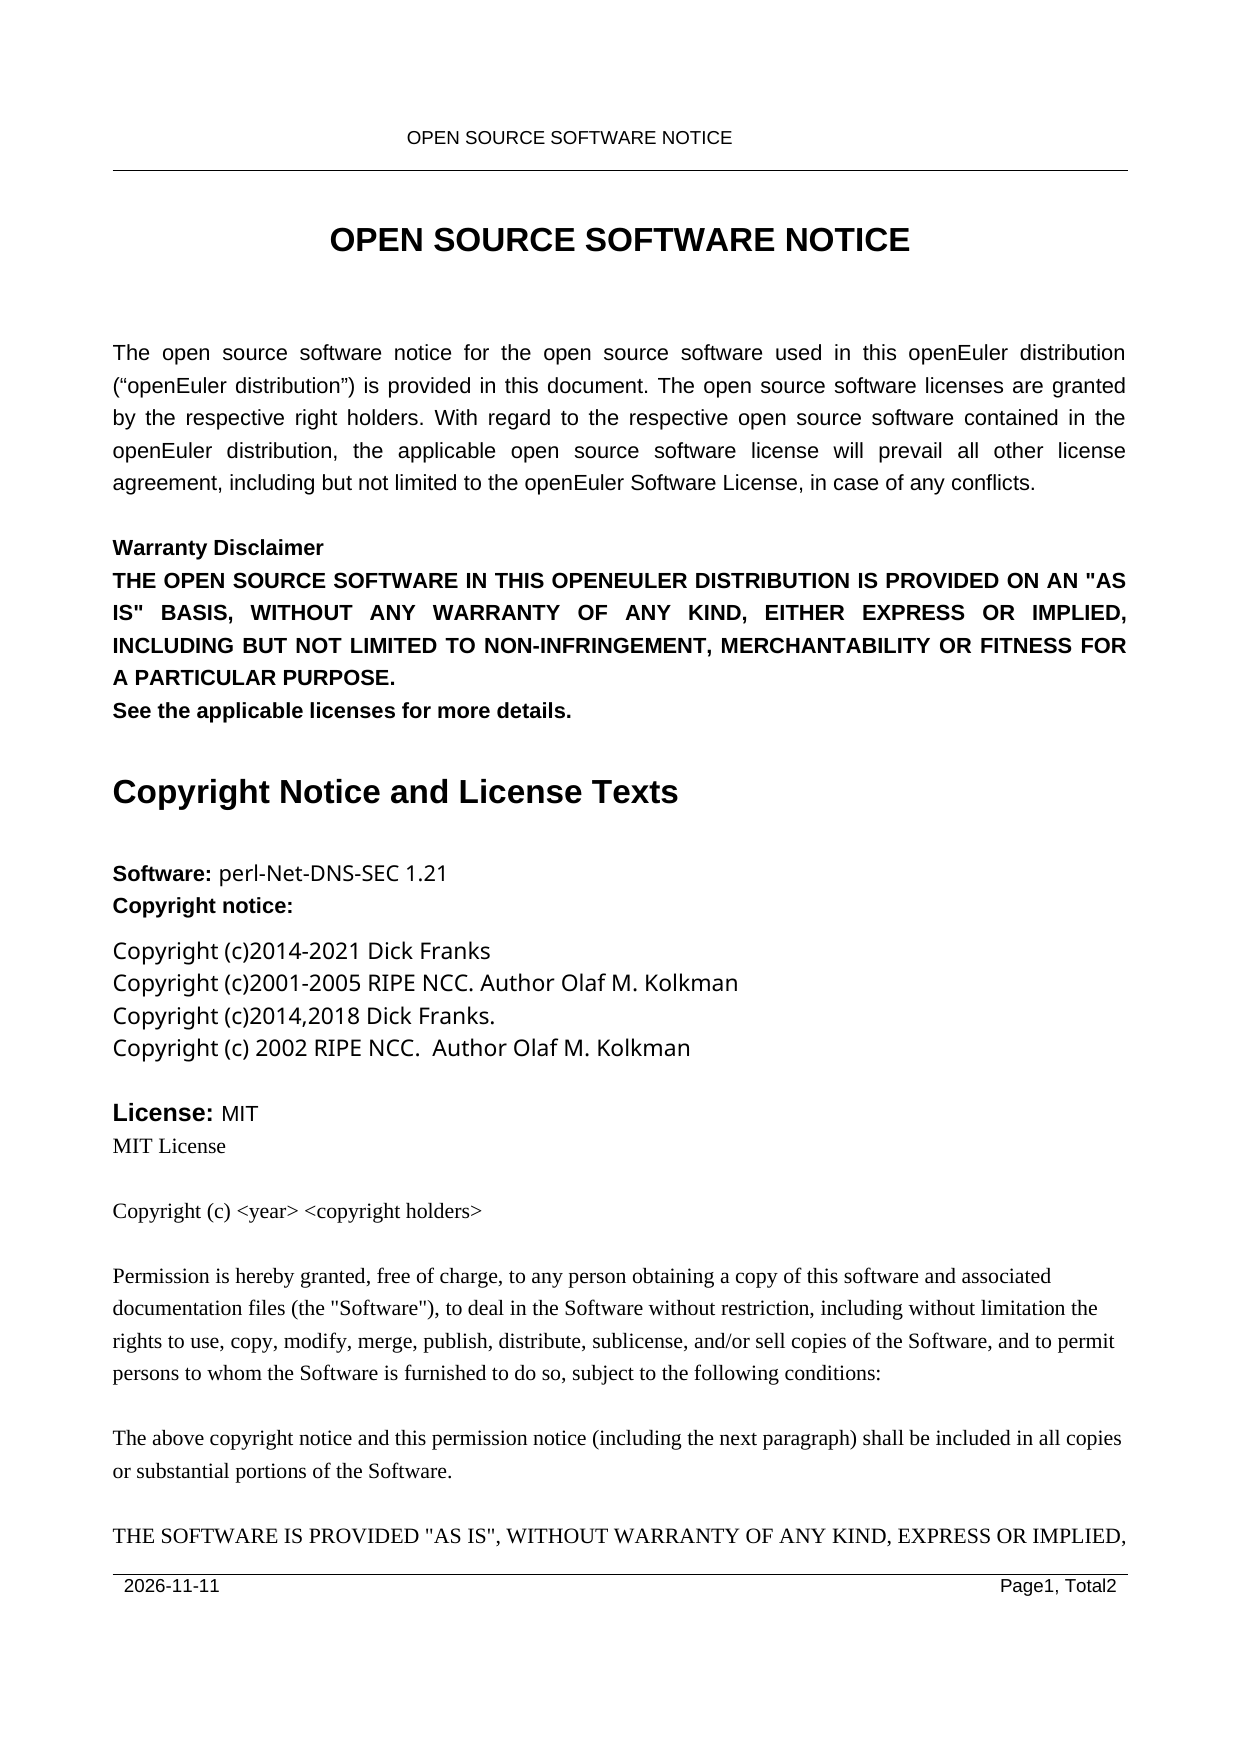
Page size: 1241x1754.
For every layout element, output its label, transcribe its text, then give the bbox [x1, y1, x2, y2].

text THE OPEN SOURCE SOFTWARE IN THIS OPENEULER DISTRIBUTION IS PROVIDED ON AN "AS IS" BASIS, WITHOUT ANY WARRANTY OF ANY KIND, EITHER EXPRESS OR IMPLIED, INCLUDING BUT NOT LIMITED TO NON-INFRINGEMENT, MERCHANTABILITY OR FITNESS FOR A PARTICULAR PURPOSE. See the applicable licenses for more details. [112, 564, 1128, 726]
text Copyright (c) 2002 RIPE NCC. Author Olaf M. Kolkman [112, 1031, 1128, 1064]
title Software: perl-Net-DNS-SEC 1.21 [112, 856, 1128, 889]
text Copyright (c)2001-2005 RIPE NCC. Author Olaf M. Kolkman [112, 966, 1128, 999]
text Copyright (c)2014-2021 Dick Franks [112, 934, 1128, 966]
text Copyright notice: [112, 889, 1128, 921]
text Copyright (c)2014,2018 Dick Franks. [112, 999, 1128, 1031]
text License: MIT [112, 1096, 1128, 1129]
text The open source software notice for the open source software used in this openEuler distribution (“openEuler distribution”) is provided in this document. The open source software licenses are granted by the respective right holders. With regard to the respective open source software contained in the openEuler distribution, the applicable open source software license will prevail all other license agreement, including but not limited to the openEuler Software License, in case of any conflicts. [112, 336, 1128, 499]
text OPEN SOURCE SOFTWARE NOTICE [112, 206, 1128, 271]
text Copyright Notice and License Texts [112, 759, 1128, 824]
text Warranty Disclaimer [112, 531, 1128, 564]
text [112, 1129, 1128, 1551]
